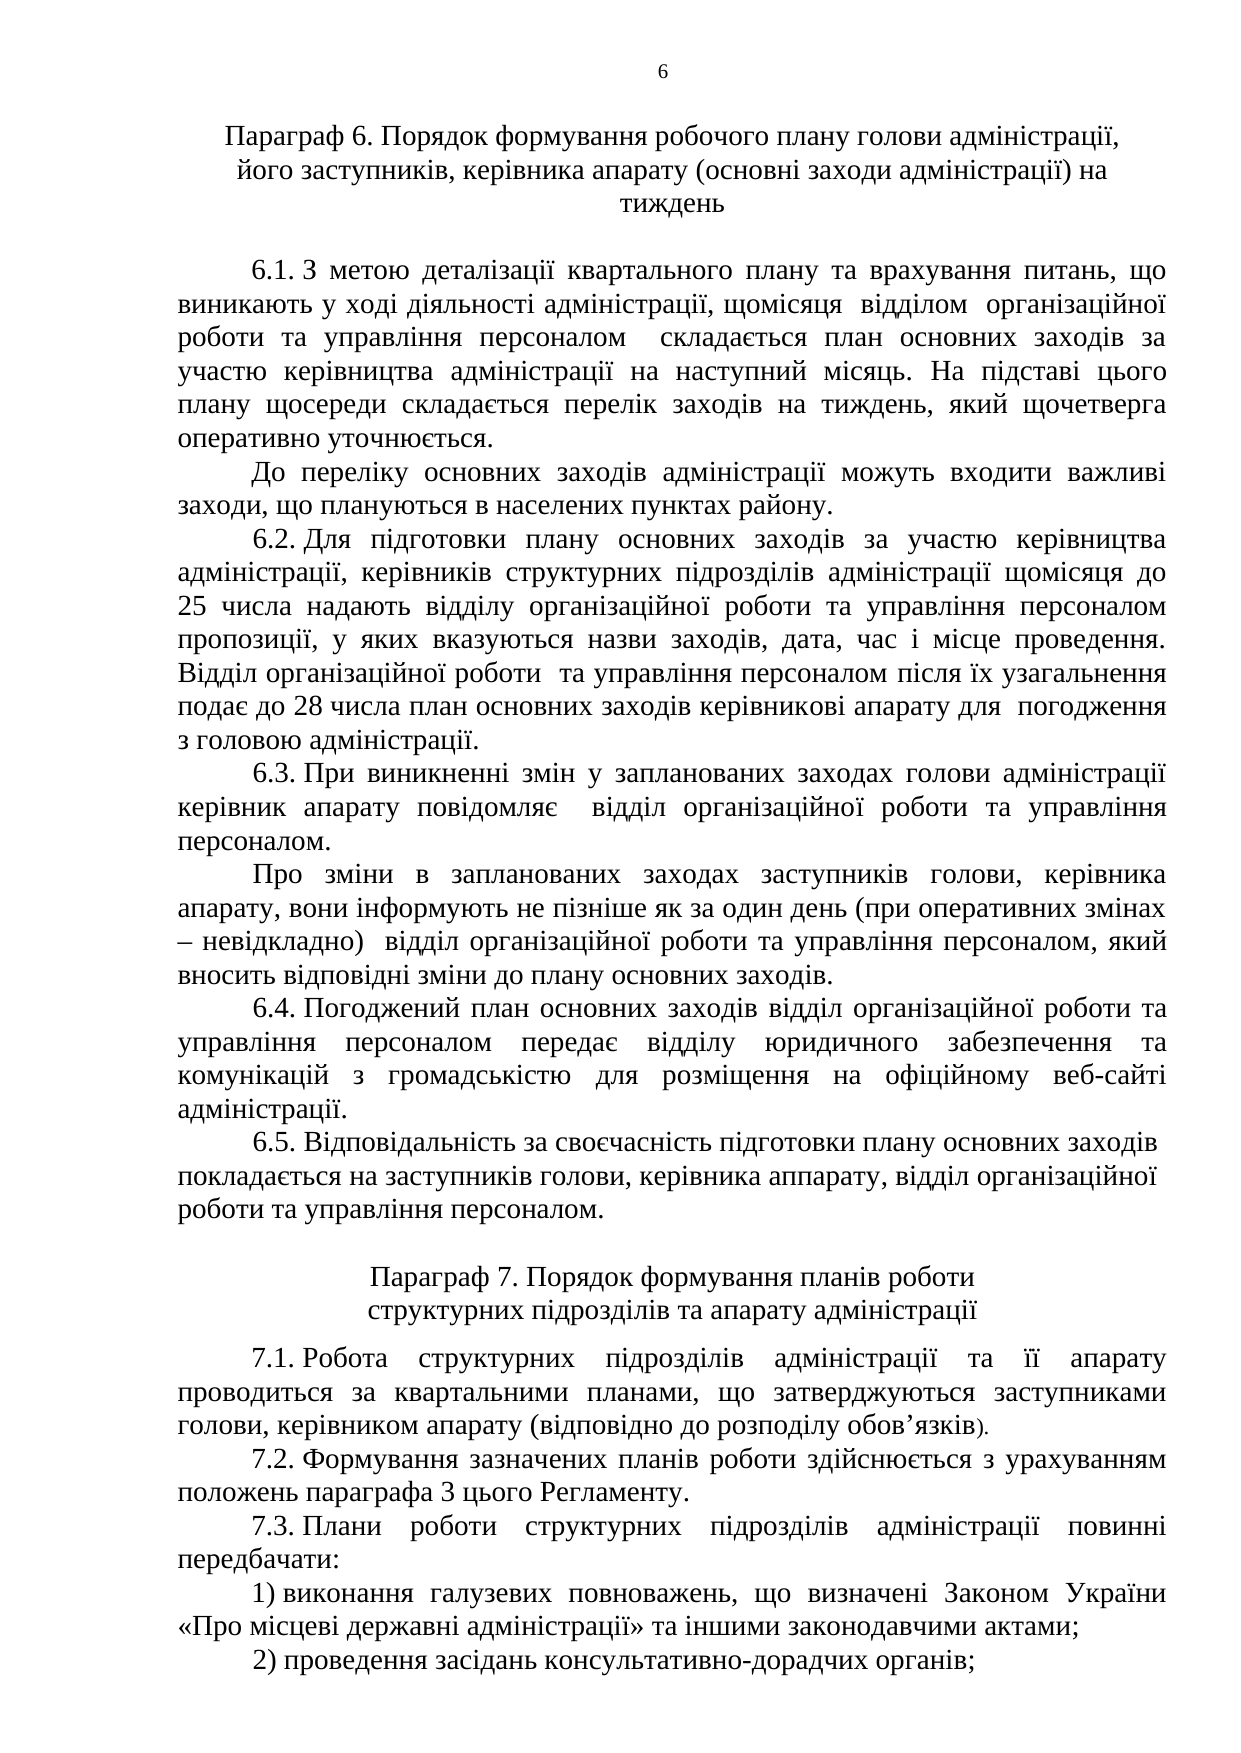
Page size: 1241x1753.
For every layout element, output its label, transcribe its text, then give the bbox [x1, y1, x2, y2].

text До переліку основних заходів адміністрації можуть входити важливі заходи, що плануються в населених пунктах району. [177, 454, 1167, 521]
text 7.1. Робота структурних підрозділів адміністрації та її апарату проводиться за квартальними планами, що затверджуються заступниками голови, керівником апарату (відповідно до розподілу обов’язків). [177, 1340, 1167, 1441]
text 7.2. Формування зазначених планів роботи здійснюється з урахуванням положень параграфа 3 цього Регламенту. [177, 1441, 1167, 1508]
text структурних підрозділів та апарату адміністрації [177, 1292, 1167, 1326]
text 6.3. При виникненні змін у запланованих заходах голови адміністрації керівник апарату повідомляє відділ організаційної роботи та управління персоналом. [177, 756, 1167, 856]
text 6.5. Відповідальність за своєчасність підготовки плану основних заходів покладається на заступників голови, керівника аппарату, відділ організаційної роботи та управління персоналом. [177, 1124, 1167, 1225]
text 2) проведення засідань консультативно-дорадчих органів; [177, 1642, 1167, 1676]
text Параграф 7. Порядок формування планів роботи [177, 1259, 1167, 1292]
text його заступників, керівника апарату (основні заходи адміністрації) на тиждень [177, 152, 1167, 219]
text 7.3. Плани роботи структурних підрозділів адміністрації повинні передбачати: [177, 1508, 1167, 1575]
text Про зміни в запланованих заходах заступників голови, керівника апарату, вони інформують не пізніше як за один день (при оперативних змінах – невідкладно) відділ організаційної роботи та управління персоналом, який вносить відповідні зміни до плану основних заходів. [177, 856, 1167, 990]
text 6.2. Для підготовки плану основних заходів за участю керівництва адміністрації, керівників структурних підрозділів адміністрації щомісяця до 25 числа надають відділу організаційної роботи та управління персоналом пропозиції, у яких вказуються назви заходів, дата, час і місце проведення. Відділ організаційної роботи та управління персоналом після їх узагальнення подає до 28 числа план основних заходів керівникові апарату для погодження з головою адміністрації. [177, 521, 1167, 756]
text 1) виконання галузевих повноважень, що визначені Законом України «Про місцеві державні адміністрації» та іншими законодавчими актами; [177, 1575, 1167, 1642]
text 6.1. З метою деталізації квартального плану та врахування питань, що виникають у ході діяльності адміністрації, щомісяця відділом організаційної роботи та управління персоналом складається план основних заходів за участю керівництва адміністрації на наступний місяць. На підставі цього плану щосереди складається перелік заходів на тиждень, який щочетверга оперативно уточнюється. [177, 252, 1167, 454]
text 6.4. Погоджений план основних заходів відділ організаційної роботи та управління персоналом передає відділу юридичного забезпечення та комунікацій з громадськістю для розміщення на офіційному веб-сайті адміністрації. [177, 990, 1167, 1124]
text Параграф 6. Порядок формування робочого плану голови адміністрації, [177, 118, 1167, 152]
